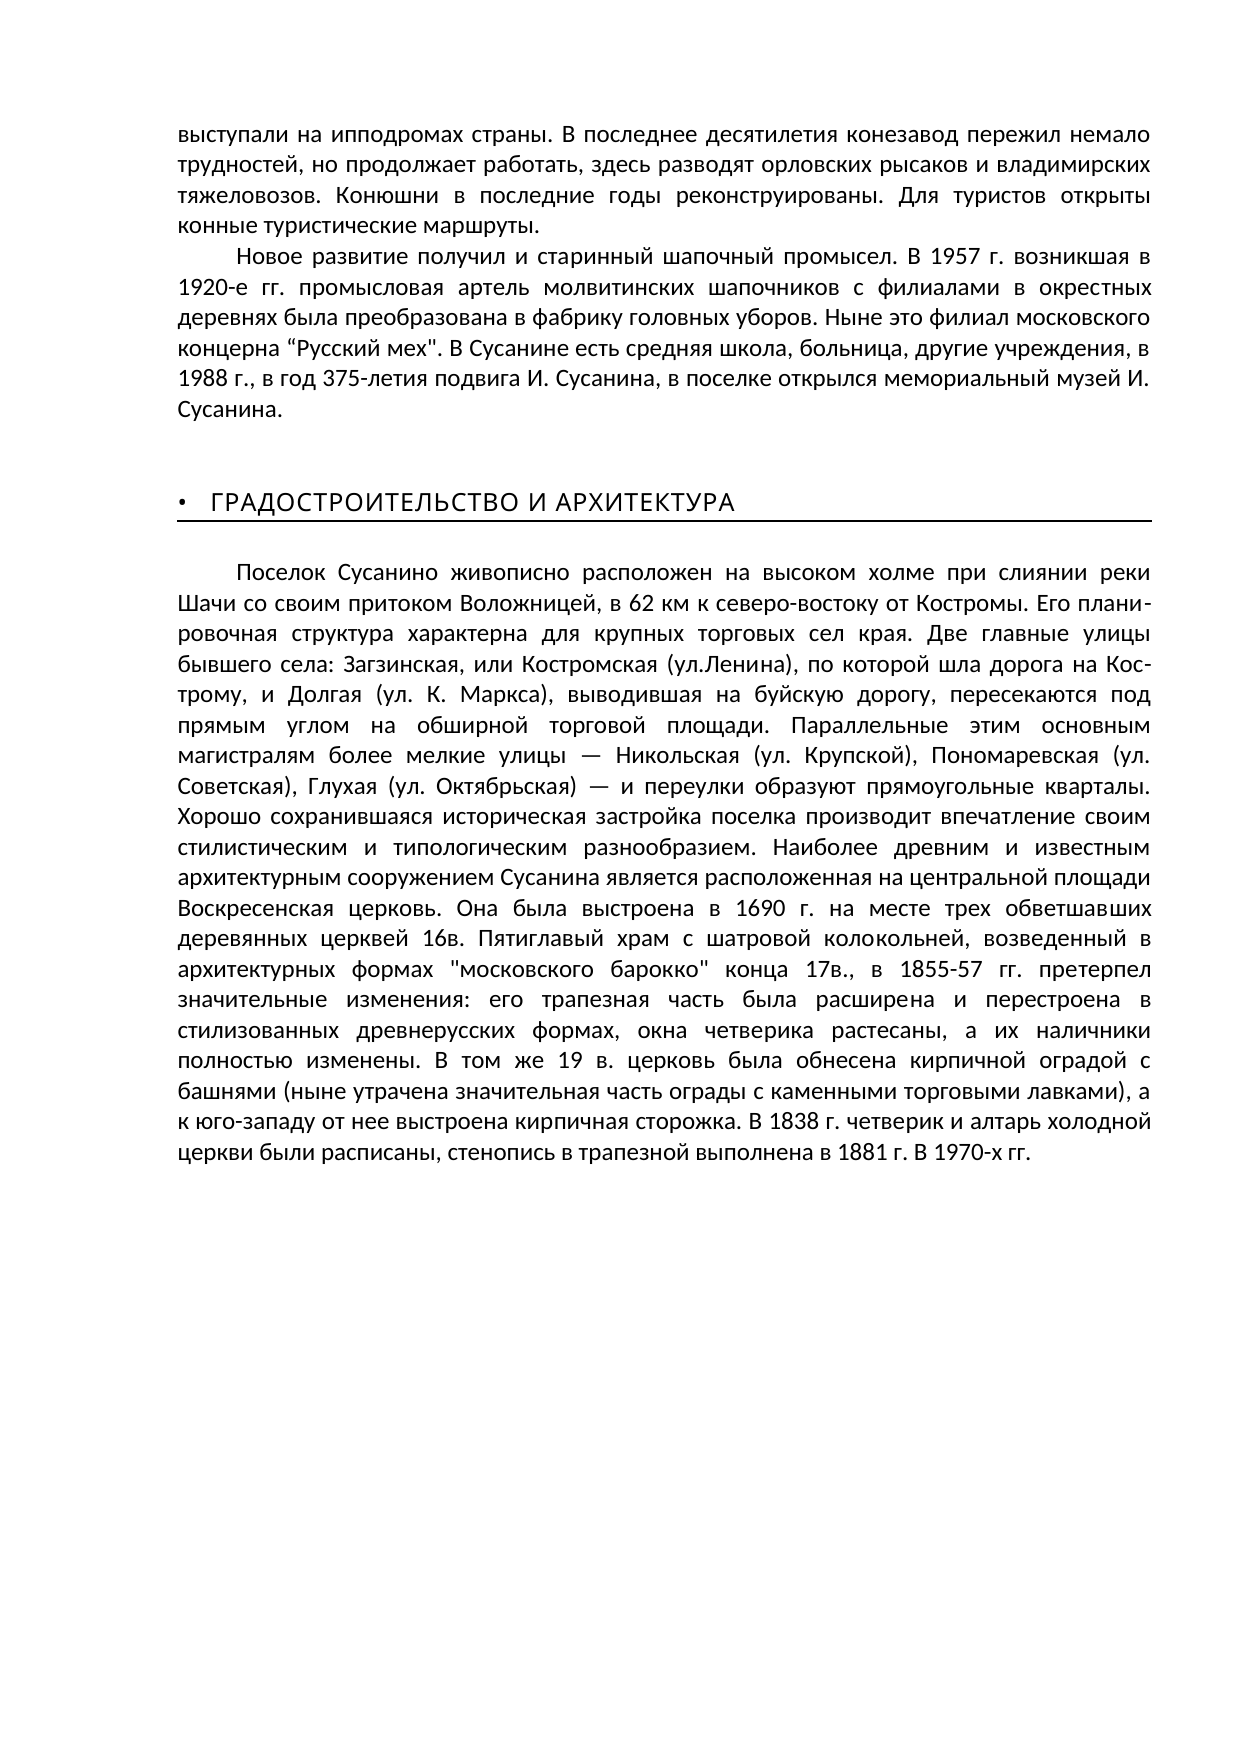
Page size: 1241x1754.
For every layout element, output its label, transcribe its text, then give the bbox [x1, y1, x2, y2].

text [177, 118, 1152, 240]
text • ГРАДОСТРОИТЕЛЬСТВО И АРХИТЕКТУРА [177, 484, 1152, 520]
text Поселок Сусанино живописно расположен на высоком холме при слиянии реки Шачи со своим притоком Воложницей, в 62 км к северо-востоку от Костромы. Его планировочная структура характерна для крупных торговых сел края. Две главные улицы бывшего села: Загзинская, или Костромская (ул.Ленина), по которой шла дорога на Кострому, и Долгая (ул. К. Маркса), выводившая на буйскую дорогу, пересекаются под прямым углом на обширной торговой площади. Параллельные этим основным магистралям более мелкие улицы — Никольская (ул. Крупской), Пономаревская (ул. Советская), Глухая (ул. Октябрьская) — и переулки образуют прямоугольные кварталы. Хорошо сохранившаяся историческая застройка поселка производит впечатление своим стилистическим и типологическим разнообразием. Наиболее древним и известным архитектурным сооружением Сусанина является расположенная на центральной площади Воскресенская церковь. Она была выстроена в 1690 г. на месте трех обветшавших деревянных церквей 16в. Пятиглавый храм с шатровой колокольней, возведенный в архитектурных формах "московского барокко" конца 17в., в 1855-57 гг. претерпел значительные изменения: его трапезная часть была расширена и перестроена в стилизованных древнерусских формах, окна четверика растесаны, а их наличники полностью изменены. В том же 19 в. церковь была обнесена кирпичной оградой с башнями (ныне утрачена значительная часть ограды с каменными торговыми лавками), а к юго-западу от нее выстроена кирпичная сторожка. В 1838 г. четверик и алтарь холодной церкви были расписаны, стенопись в трапезной выполнена в 1881 г. В 1970-х гг. [177, 556, 1152, 1167]
text Новое развитие получил и старинный шапочный промысел. В 1957 г. возникшая в 1920-е гг. промысловая артель молвитинских шапочников с филиалами в окрестных деревнях была преобразована в фабрику головных уборов. Ныне это филиал московского концерна “Русский мех". В Сусанине есть средняя школа, больница, другие учреждения, в 1988 г., в год 375-летия подвига И. Сусанина, в поселке открылся мемориальный музей И. Сусанина. [177, 240, 1152, 423]
